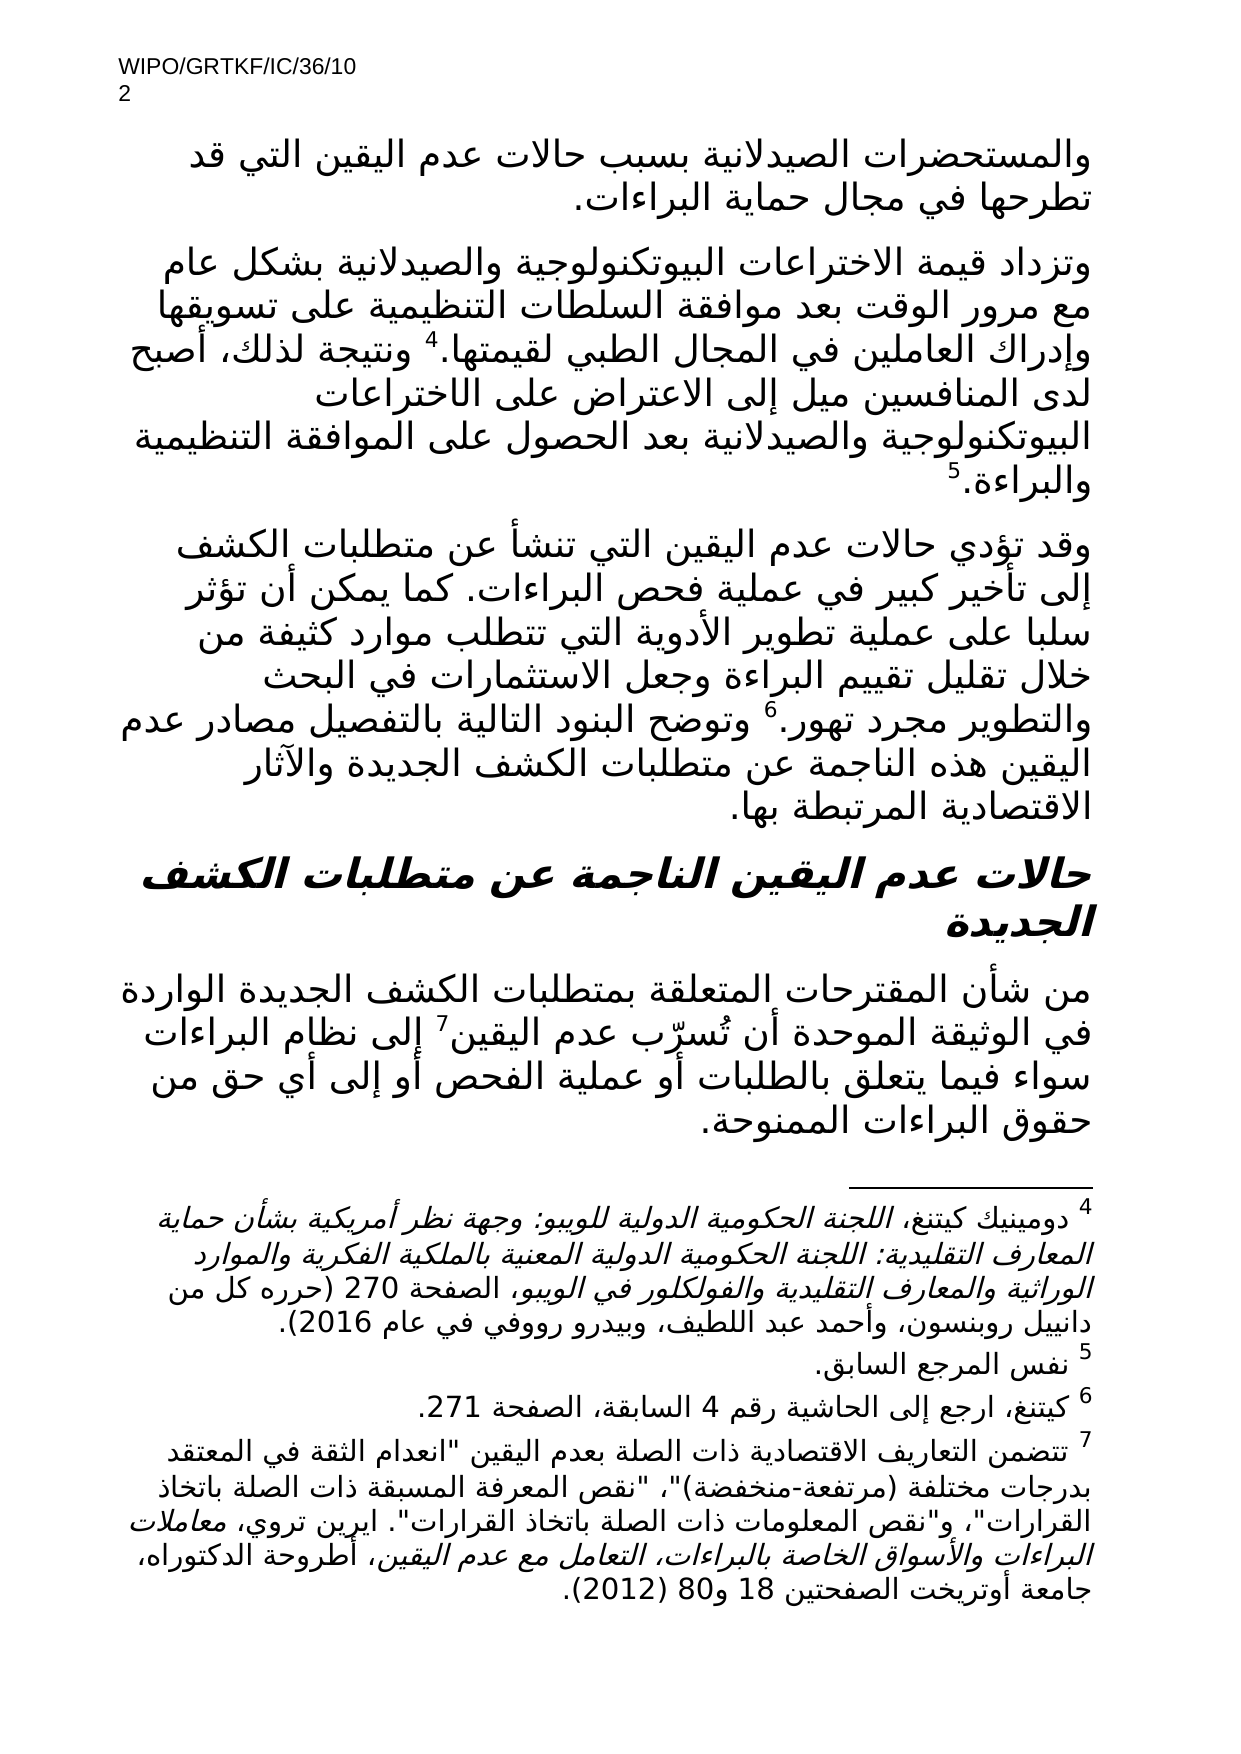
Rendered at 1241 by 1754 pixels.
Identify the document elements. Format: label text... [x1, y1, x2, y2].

subtitle حالات عدم اليقين الناجمة عن متطلبات الكشف الجديدة [118, 849, 1092, 946]
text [118, 132, 1092, 219]
text وقد تؤدي حالات عدم اليقين التي تنشأ عن متطلبات الكشف إلى تأخير كبير في عملية فحص البراءات. كما يمكن أن تؤثر سلبا على عملية تطوير الأدوية التي تتطلب موارد كثيفة من خلال تقليل تقييم البراءة وجعل الاستثمارات في البحث والتطوير مجرد تهور. وتوضح البنود التالية بالتفصيل مصادر عدم اليقين هذه الناجمة عن متطلبات الكشف الجديدة والآثار الاقتصادية المرتبطة بها. [118, 523, 1092, 828]
text وتزداد قيمة الاختراعات البيوتكنولوجية والصيدلانية بشكل عام مع مرور الوقت بعد موافقة السلطات التنظيمية على تسويقها وإدراك العاملين في المجال الطبي لقيمتها. ونتيجة لذلك، أصبح لدى المنافسين ميل إلى الاعتراض على الاختراعات البيوتكنولوجية والصيدلانية بعد الحصول على الموافقة التنظيمية والبراءة. [118, 240, 1092, 502]
text من شأن المقترحات المتعلقة بمتطلبات الكشف الجديدة الواردة في الوثيقة الموحدة أن تُسرّب عدم اليقين إلى نظام البراءات سواء فيما يتعلق بالطلبات أو عملية الفحص أو إلى أي حق من حقوق البراءات الممنوحة. [118, 967, 1092, 1142]
